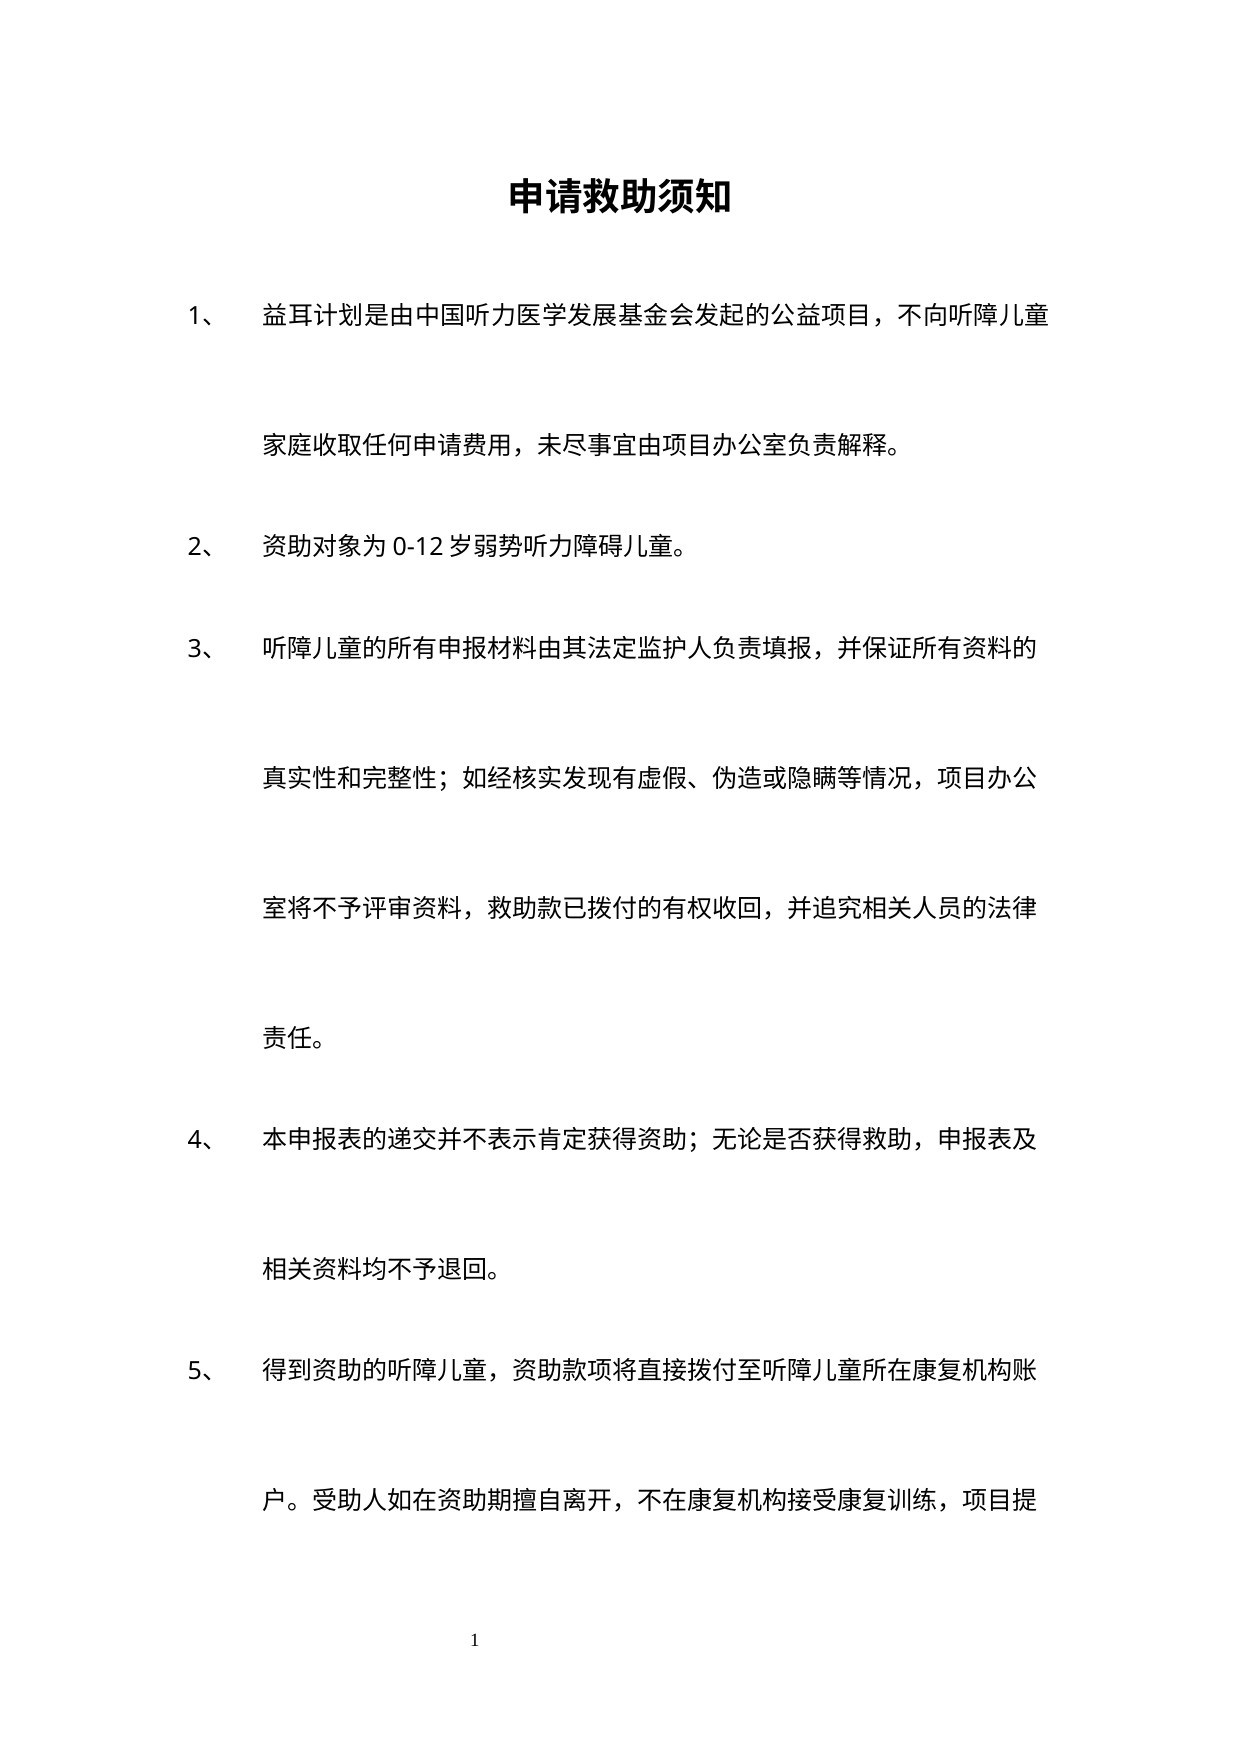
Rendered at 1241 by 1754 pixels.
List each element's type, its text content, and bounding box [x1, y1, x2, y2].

list 益耳计划是由中国听力医学发展基金会发起的公益项目，不向听障儿童家庭收取任何申请费用，未尽事宜由项目办公室负责解释。 [187, 281, 1053, 476]
list 本申报表的递交并不表示肯定获得资助；无论是否获得救助，申报表及相关资料均不予退回。 [187, 1105, 1053, 1300]
list 听障儿童的所有申报材料由其法定监护人负责填报，并保证所有资料的真实性和完整性；如经核实发现有虚假、伪造或隐瞒等情况，项目办公室将不予评审资料，救助款已拨付的有权收回，并追究相关人员的法律责任。 [187, 614, 1053, 1069]
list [187, 1336, 1053, 1531]
list 资助对象为0-12岁弱势听力障碍儿童。 [187, 512, 1053, 577]
text 申请救助须知 [187, 162, 1053, 227]
